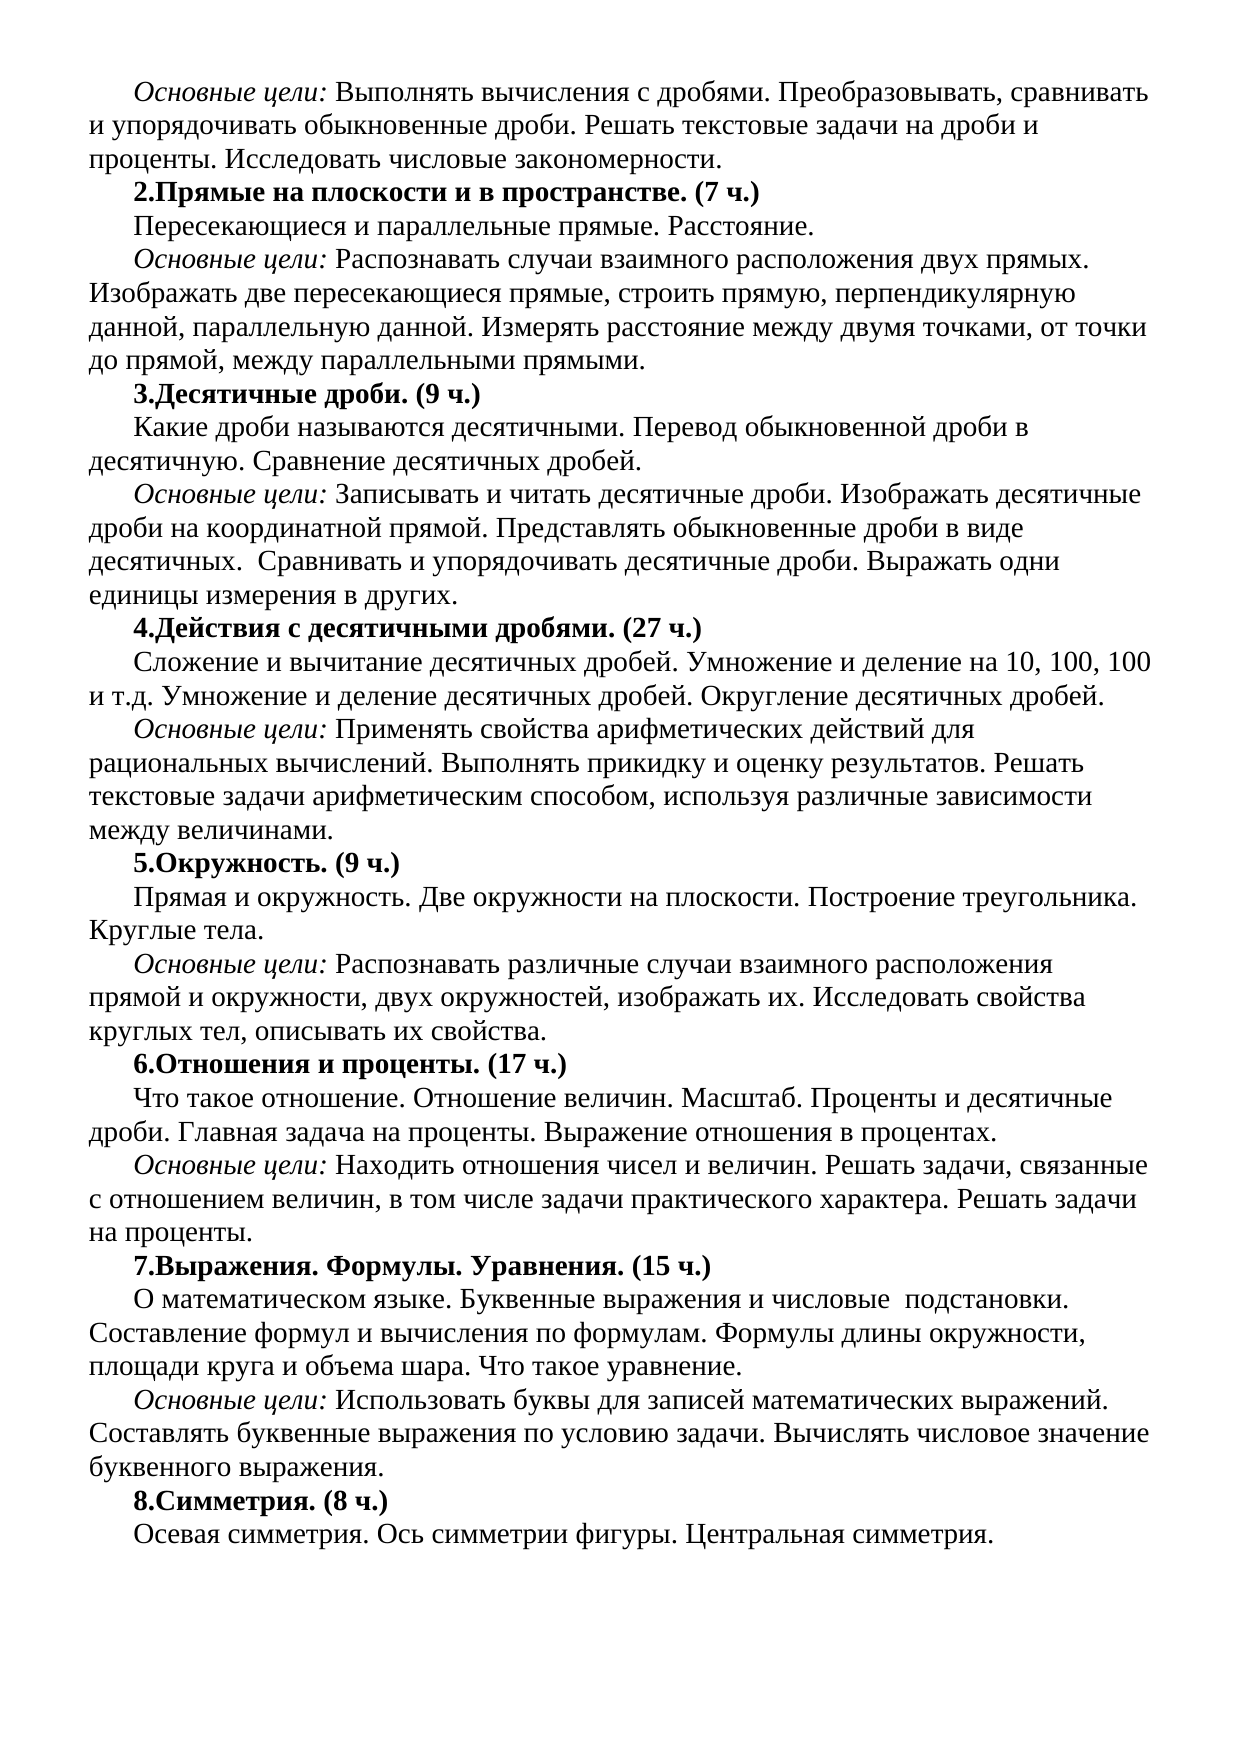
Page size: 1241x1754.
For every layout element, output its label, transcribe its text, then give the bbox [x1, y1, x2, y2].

text Основные цели: Применять свойства арифметических действий для рациональных вычислений. Выполнять прикидку и оценку результатов. Решать текстовые задачи арифметическим способом, используя различные зависимости между величинами. [89, 711, 1152, 845]
text Основные цели: Записывать и читать десятичные дроби. Изображать десятичные дроби на координатной прямой. Представлять обыкновенные дроби в виде десятичных. Сравнивать и упорядочивать десятичные дроби. Выражать одни единицы измерения в других. [89, 476, 1152, 611]
text Основные цели: Распознавать различные случаи взаимного расположения прямой и окружности, двух окружностей, изображать их. Исследовать свойства круглых тел, описывать их свойства. [89, 946, 1152, 1047]
text Сложение и вычитание десятичных дробей. Умножение и деление на 10, 100, 100 и т.д. Умножение и деление десятичных дробей. Округление десятичных дробей. [89, 644, 1152, 711]
text Пересекающиеся и параллельные прямые. Расстояние. [89, 208, 1152, 242]
text 8.Симметрия. (8 ч.) [89, 1483, 1152, 1516]
text 7.Выражения. Формулы. Уравнения. (15 ч.) [89, 1248, 1152, 1281]
text Прямая и окружность. Две окружности на плоскости. Построение треугольника. Круглые тела. [89, 879, 1152, 946]
text Что такое отношение. Отношение величин. Масштаб. Проценты и десятичные дроби. Главная задача на проценты. Выражение отношения в процентах. [89, 1080, 1152, 1147]
text 2.Прямые на плоскости и в пространстве. (7 ч.) [89, 174, 1152, 208]
text Осевая симметрия. Ось симметрии фигуры. Центральная симметрия. [89, 1516, 1152, 1550]
text Основные цели: Распознавать случаи взаимного расположения двух прямых. Изображать две пересекающиеся прямые, строить прямую, перпендикулярную данной, параллельную данной. Измерять расстояние между двумя точками, от точки до прямой, между параллельными прямыми. [89, 242, 1152, 376]
text Основные цели: Использовать буквы для записей математических выражений. Составлять буквенные выражения по условию задачи. Вычислять числовое значение буквенного выражения. [89, 1382, 1152, 1483]
text Основные цели: Находить отношения чисел и величин. Решать задачи, связанные с отношением величин, в том числе задачи практического характера. Решать задачи на проценты. [89, 1147, 1152, 1248]
text 5.Окружность. (9 ч.) [89, 845, 1152, 879]
text 6.Отношения и проценты. (17 ч.) [89, 1047, 1152, 1080]
text Какие дроби называются десятичными. Перевод обыкновенной дроби в десятичную. Сравнение десятичных дробей. [89, 409, 1152, 476]
text О математическом языке. Буквенные выражения и числовые подстановки. Составление формул и вычисления по формулам. Формулы длины окружности, площади круга и объема шара. Что такое уравнение. [89, 1281, 1152, 1382]
text Основные цели: Выполнять вычисления с дробями. Преобразовывать, сравнивать и упорядочивать обыкновенные дроби. Решать текстовые задачи на дроби и проценты. Исследовать числовые закономерности. [89, 74, 1152, 174]
text 3.Десятичные дроби. (9 ч.) [89, 376, 1152, 409]
text 4.Действия с десятичными дробями. (27 ч.) [89, 611, 1152, 644]
